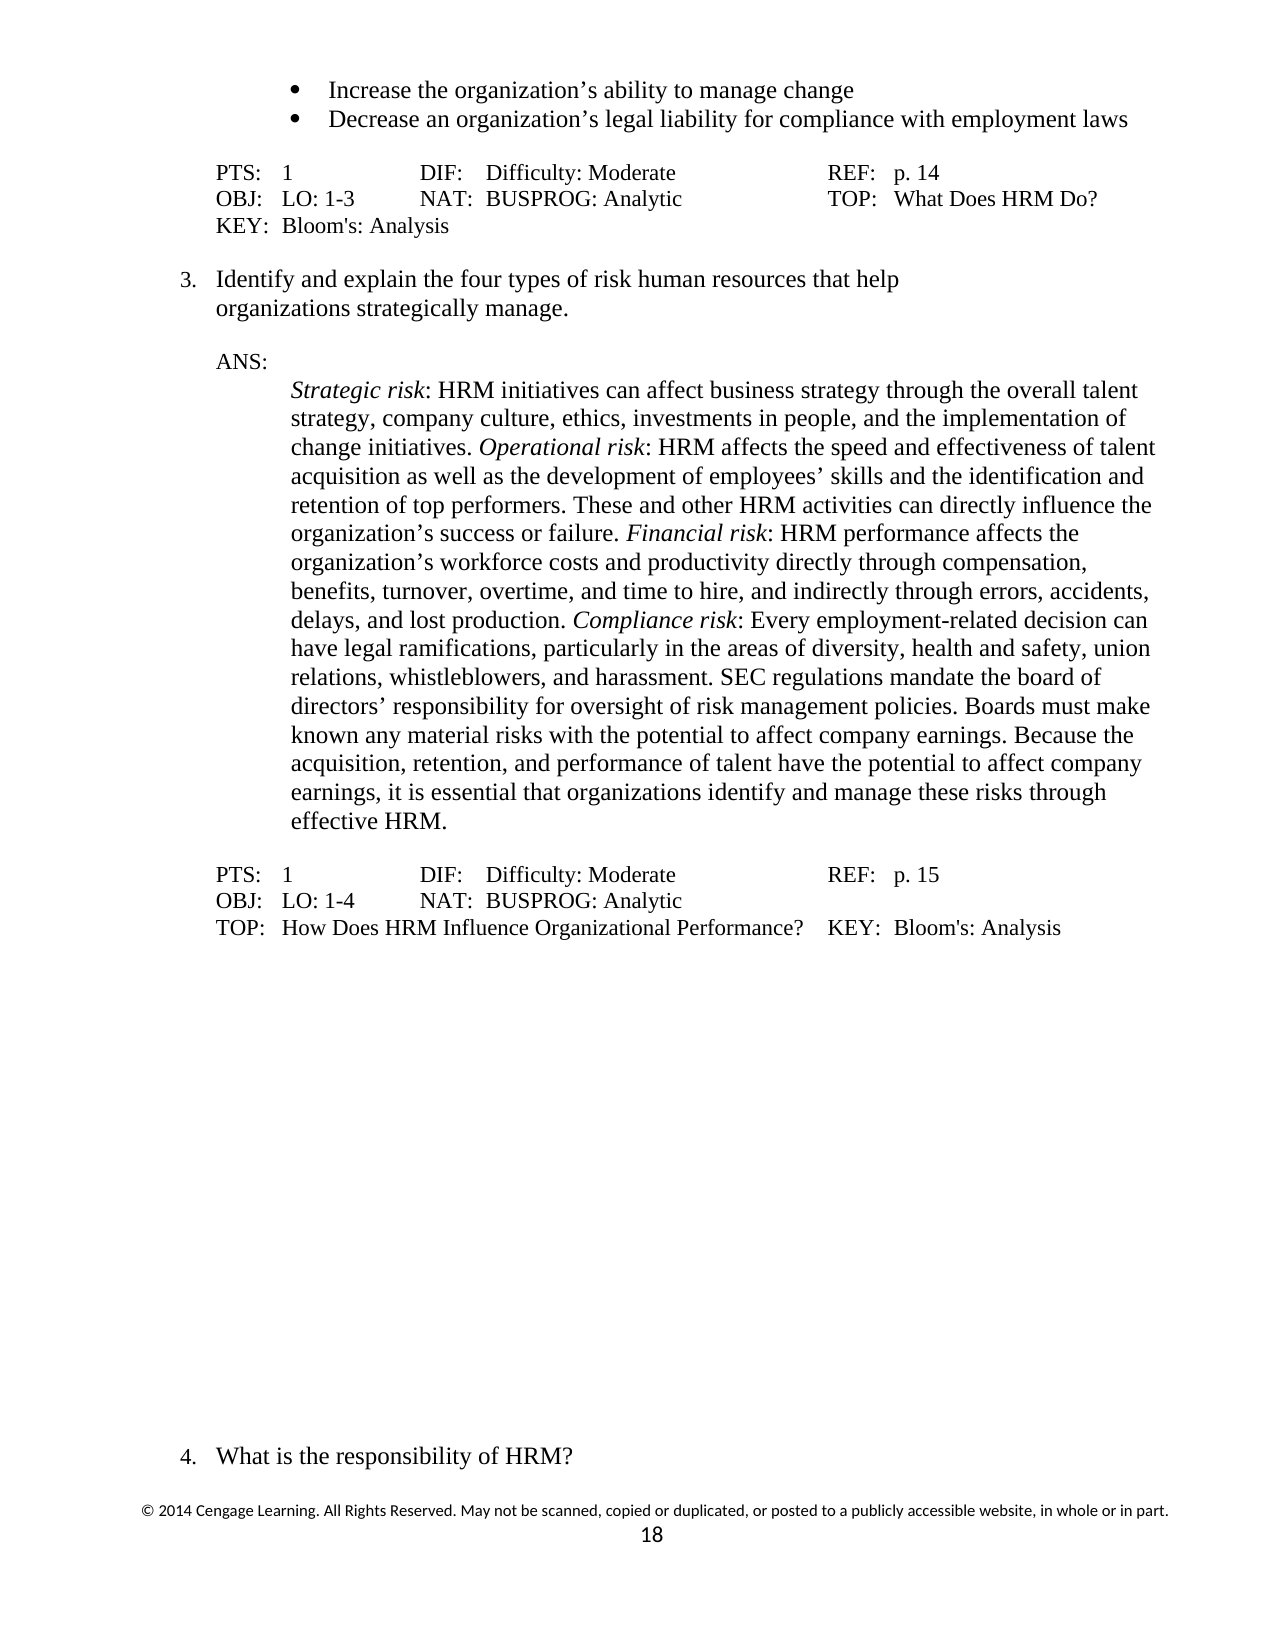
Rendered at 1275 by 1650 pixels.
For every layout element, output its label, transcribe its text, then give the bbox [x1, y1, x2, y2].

text TOP: How Does HRM Influence Organizational Performance? KEY: Bloom's: Analysis [216, 914, 1162, 940]
text ANS: [216, 348, 1162, 375]
text Strategic risk: HRM initiatives can affect business strategy through the overall talent strategy, company culture, ethics, investments in people, and the implementation of change initiatives. Operational risk: HRM affects the speed and effectiveness of talent acquisition as well as the development of employees’ skills and the identification and retention of top performers. These and other HRM activities can directly influence the organization’s success or failure. Financial risk: HRM performance affects the organization’s workforce costs and productivity directly through compensation, benefits, turnover, overtime, and time to hire, and indirectly through errors, accidents, delays, and lost production. Compliance risk: Every employment-related decision can have legal ramifications, particularly in the areas of diversity, health and safety, union relations, whistleblowers, and harassment. SEC regulations mandate the board of directors’ responsibility for oversight of risk management policies. Boards must make known any material risks with the potential to affect company earnings. Because the acquisition, retention, and performance of talent have the potential to affect company earnings, it is essential that organizations identify and manage these risks through effective HRM. [291, 375, 1162, 835]
text  Decrease an organization’s legal liability for compliance with employment laws [291, 104, 1162, 132]
text OBJ: LO: 1-3 NAT: BUSPROG: Analytic TOP: What Does HRM Do? [216, 185, 1162, 212]
text 4. What is the responsibility of HRM? [150, 1441, 1162, 1470]
text PTS: 1 DIF: Difficulty: Moderate REF: p. 15 [216, 861, 1162, 887]
text KEY: Bloom's: Analysis [216, 212, 1162, 238]
text PTS: 1 DIF: Difficulty: Moderate REF: p. 14 [216, 159, 1162, 185]
text organizations strategically manage. [216, 293, 1162, 322]
text 3. Identify and explain the four types of risk human resources that help [150, 264, 1162, 293]
text OBJ: LO: 1-4 NAT: BUSPROG: Analytic [216, 887, 1162, 914]
text  Increase the organization’s ability to manage change [291, 75, 1162, 104]
